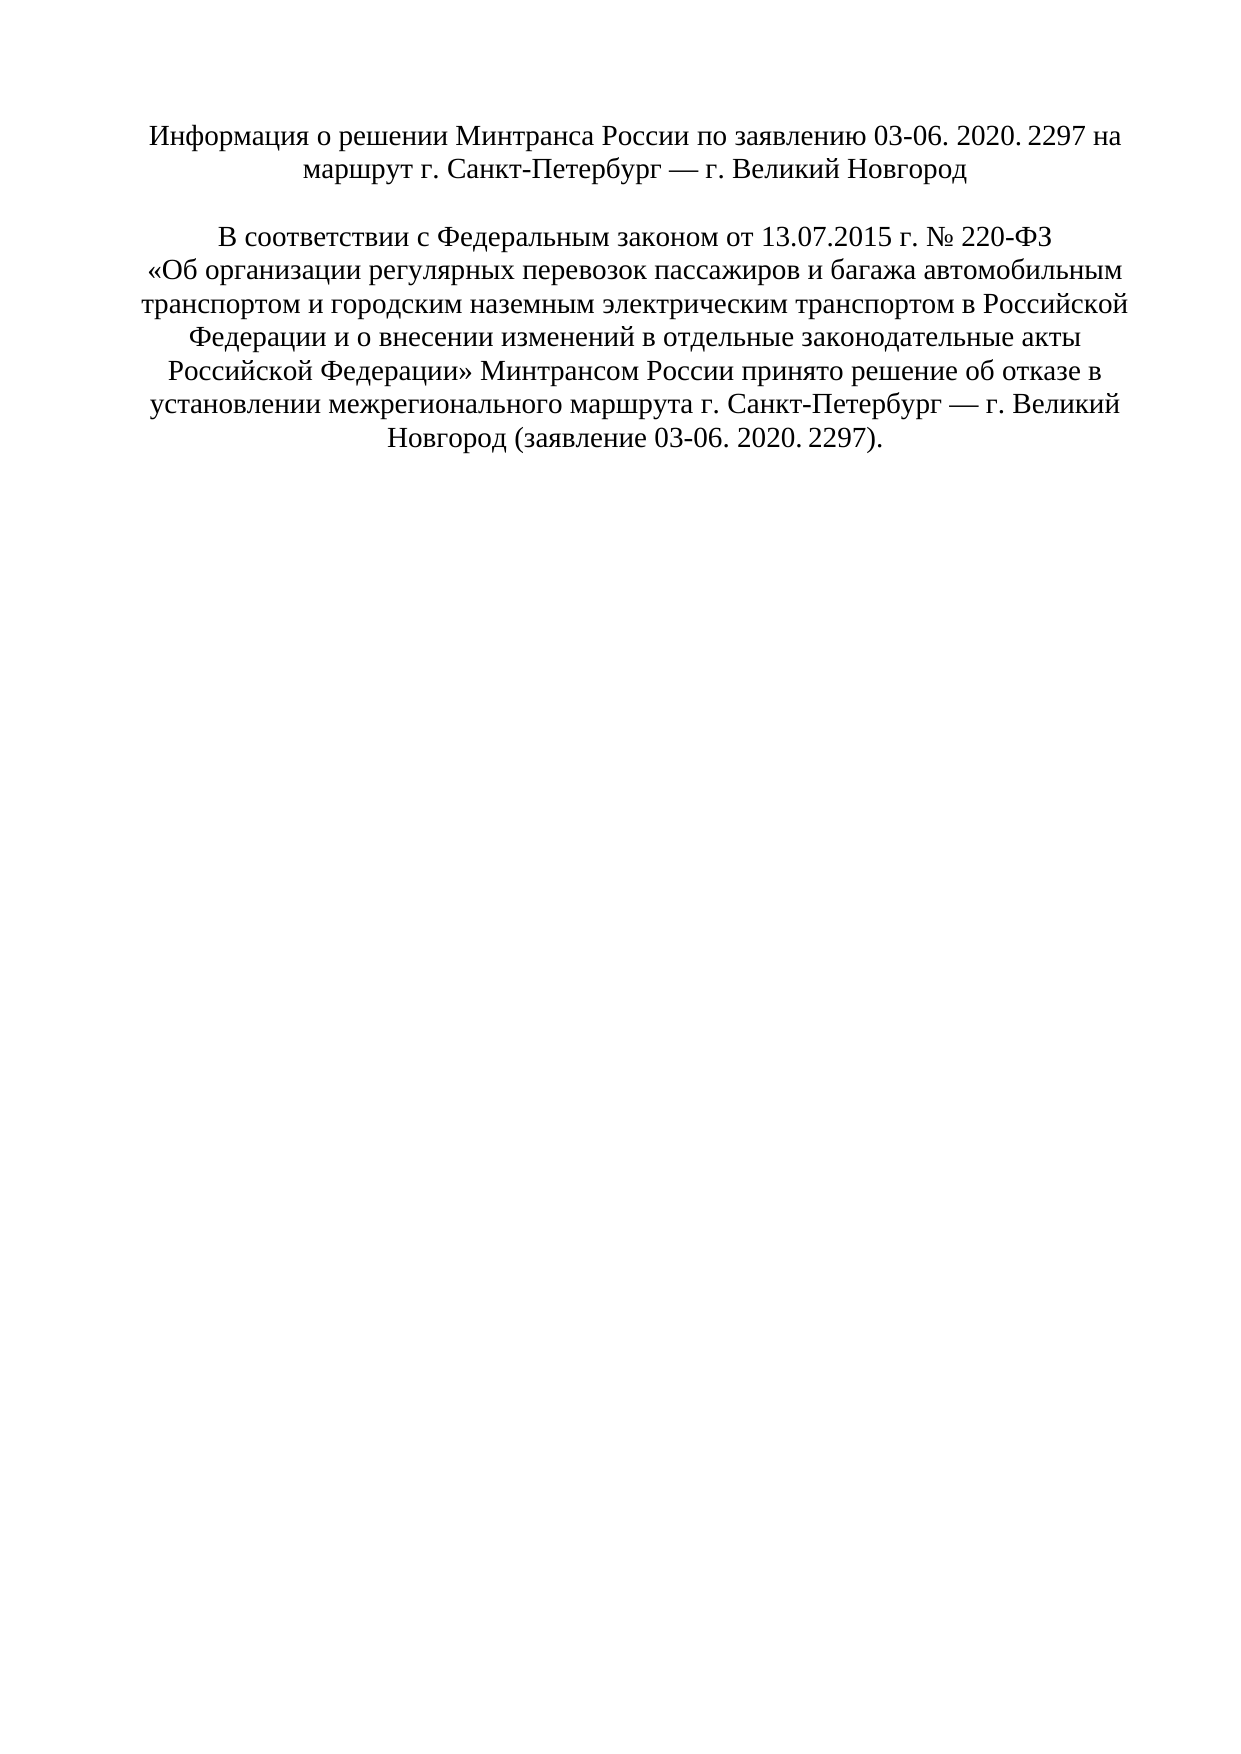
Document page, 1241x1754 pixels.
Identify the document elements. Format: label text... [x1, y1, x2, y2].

text Информация о решении Минтранса России по заявлению 03-06. 2020. 2297 на маршрут г. Санкт-Петербург — г. Великий Новгород [118, 118, 1152, 185]
text В соответствии с Федеральным законом от 13.07.2015 г. № 220-ФЗ «Об организации регулярных перевозок пассажиров и багажа автомобильным транспортом и городским наземным электрическим транспортом в Российской Федерации и о внесении изменений в отдельные законодательные акты Российской Федерации» Минтрансом России принято решение об отказе в установлении межрегионального маршрута г. Санкт-Петербург — г. Великий Новгород (заявление 03-06. 2020. 2297). [118, 219, 1152, 453]
